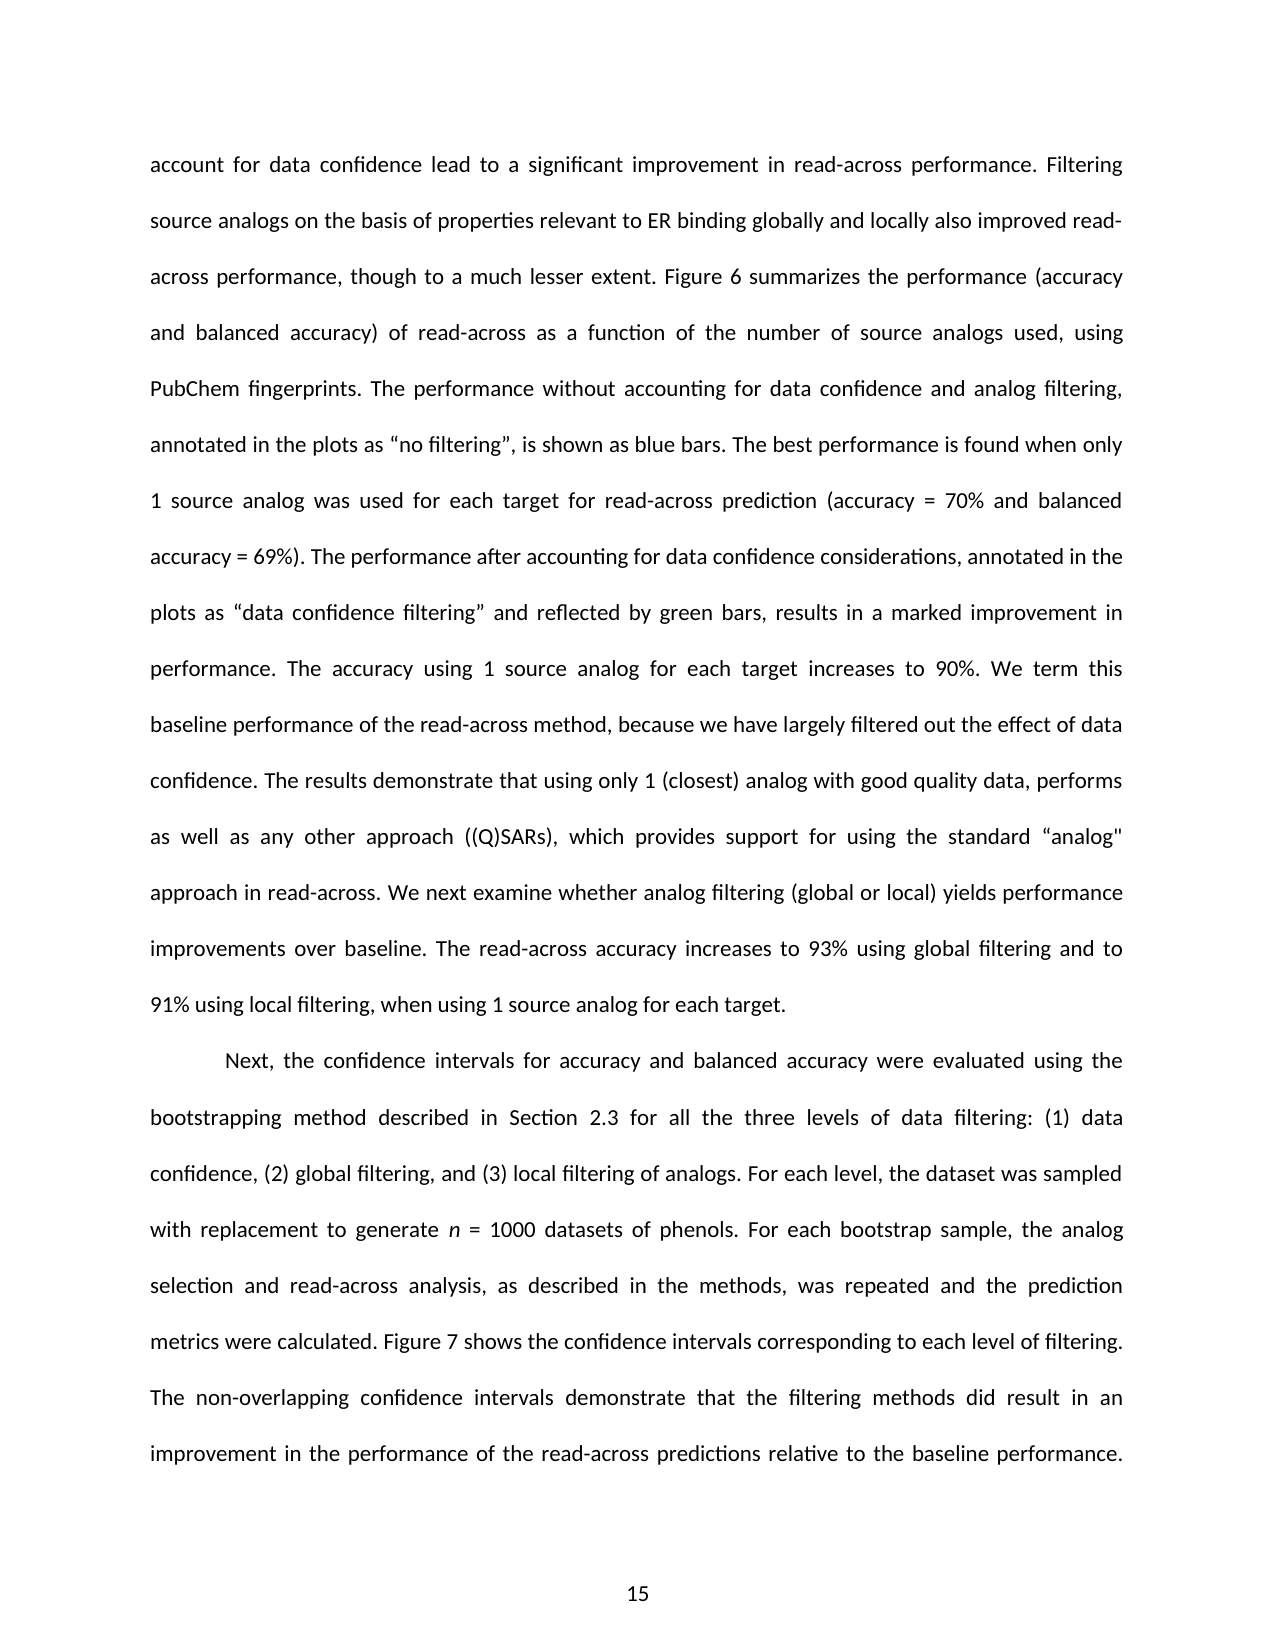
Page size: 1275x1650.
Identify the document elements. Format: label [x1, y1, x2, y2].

text [150, 150, 1125, 1019]
text [150, 1047, 1125, 1467]
